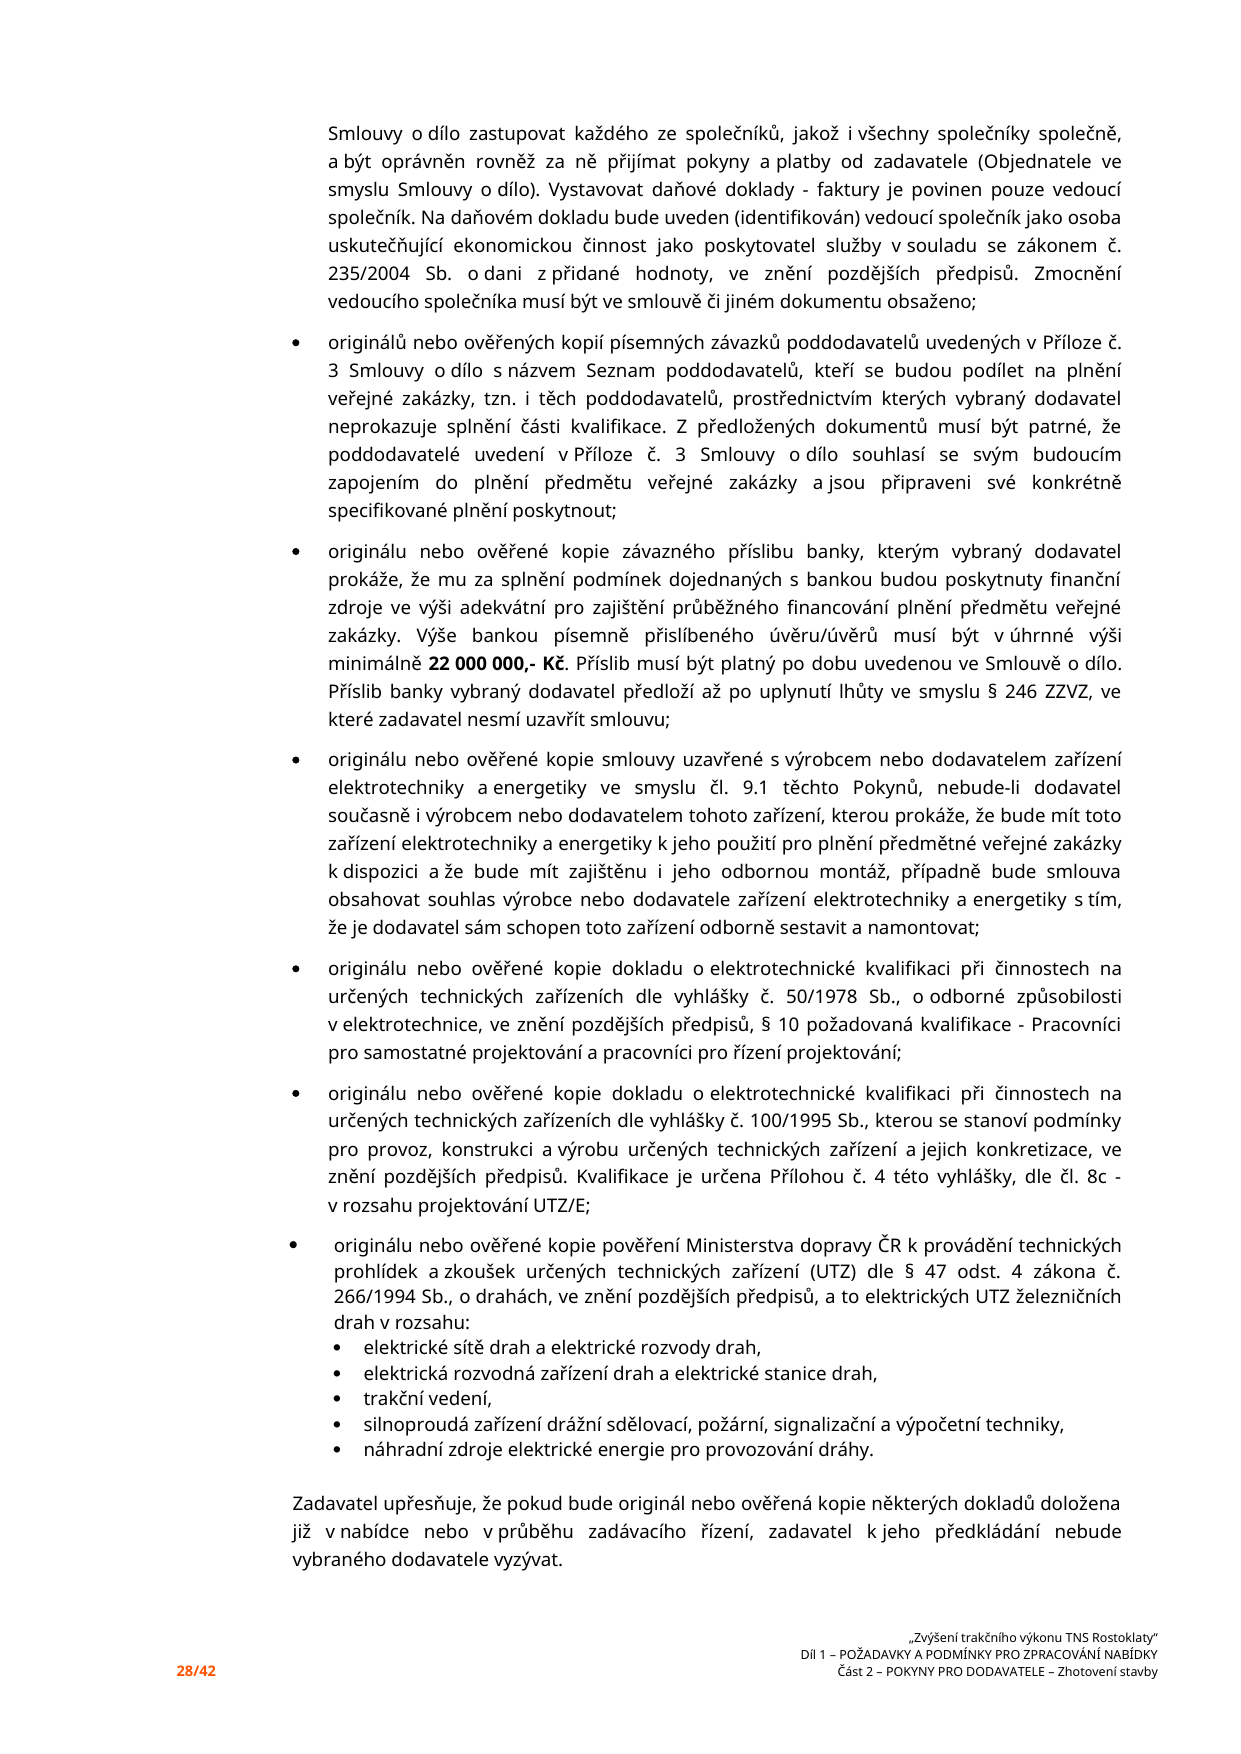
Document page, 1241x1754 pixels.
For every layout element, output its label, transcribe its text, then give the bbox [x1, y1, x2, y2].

text originálu nebo ověřené kopie smlouvy uzavřené s výrobcem nebo dodavatelem zařízení elektrotechniky a energetiky ve smyslu čl. 9.1 těchto Pokynů, nebude-li dodavatel současně i výrobcem nebo dodavatelem tohoto zařízení, kterou prokáže, že bude mít toto zařízení elektrotechniky a energetiky k jeho použití pro plnění předmětné veřejné zakázky k dispozici a že bude mít zajištěnu i jeho odbornou montáž, případně bude smlouva obsahovat souhlas výrobce nebo dodavatele zařízení elektrotechniky a energetiky s tím, že je dodavatel sám schopen toto zařízení odborně sestavit a namontovat; [292, 747, 1122, 940]
text originálu nebo ověřené kopie závazného příslibu banky, kterým vybraný dodavatel prokáže, že mu za splnění podmínek dojednaných s bankou budou poskytnuty finanční zdroje ve výši adekvátní pro zajištění průběžného financování plnění předmětu veřejné zakázky. Výše bankou písemně přislíbeného úvěru/úvěrů musí být v úhrnné výši minimálně 22 000 000,- Kč. Příslib musí být platný po dobu uvedenou ve Smlouvě o dílo. Příslib banky vybraný dodavatel předloží až po uplynutí lhůty ve smyslu § 246 ZZVZ, ve které zadavatel nesmí uzavřít smlouvu; [292, 538, 1122, 732]
list trakční vedení, [334, 1386, 1122, 1411]
text originálů nebo ověřených kopií písemných závazků poddodavatelů uvedených v Příloze č. 3 Smlouvy o dílo s názvem Seznam poddodavatelů, kteří se budou podílet na plnění veřejné zakázky, tzn. i těch poddodavatelů, prostřednictvím kterých vybraný dodavatel neprokazuje splnění části kvalifikace. Z předložených dokumentů musí být patrné, že poddodavatelé uvedení v Příloze č. 3 Smlouvy o dílo souhlasí se svým budoucím zapojením do plnění předmětu veřejné zakázky a jsou připraveni své konkrétně specifikované plnění poskytnout; [292, 329, 1122, 523]
list originálu nebo ověřené kopie pověření Ministerstva dopravy ČR k provádění technických prohlídek a zkoušek určených technických zařízení (UTZ) dle § 47 odst. 4 zákona č. 266/1994 Sb., o drahách, ve znění pozdějších předpisů, a to elektrických UTZ železničních drah v rozsahu: [289, 1232, 1122, 1334]
list elektrické sítě drah a elektrické rozvody drah, [334, 1334, 1122, 1360]
list elektrická rozvodná zařízení drah a elektrické stanice drah, [334, 1360, 1122, 1386]
list silnoproudá zařízení drážní sdělovací, požární, signalizační a výpočetní techniky, [334, 1411, 1122, 1437]
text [292, 121, 1122, 314]
text Zadavatel upřesňuje, že pokud bude originál nebo ověřená kopie některých dokladů doložena již v nabídce nebo v průběhu zadávacího řízení, zadavatel k jeho předkládání nebude vybraného dodavatele vyzývat. [292, 1490, 1122, 1572]
list náhradní zdroje elektrické energie pro provozování dráhy. [334, 1437, 1122, 1462]
text originálu nebo ověřené kopie dokladu o elektrotechnické kvalifikaci při činnostech na určených technických zařízeních dle vyhlášky č. 50/1978 Sb., o odborné způsobilosti v elektrotechnice, ve znění pozdějších předpisů, § 10 požadovaná kvalifikace - Pracovníci pro samostatné projektování a pracovníci pro řízení projektování; [292, 955, 1122, 1065]
text originálu nebo ověřené kopie dokladu o elektrotechnické kvalifikaci při činnostech na určených technických zařízeních dle vyhlášky č. 100/1995 Sb., kterou se stanoví podmínky pro provoz, konstrukci a výrobu určených technických zařízení a jejich konkretizace, ve znění pozdějších předpisů. Kvalifikace je určena Přílohou č. 4 této vyhlášky, dle čl. 8c - v rozsahu projektování UTZ/E; [292, 1080, 1122, 1217]
